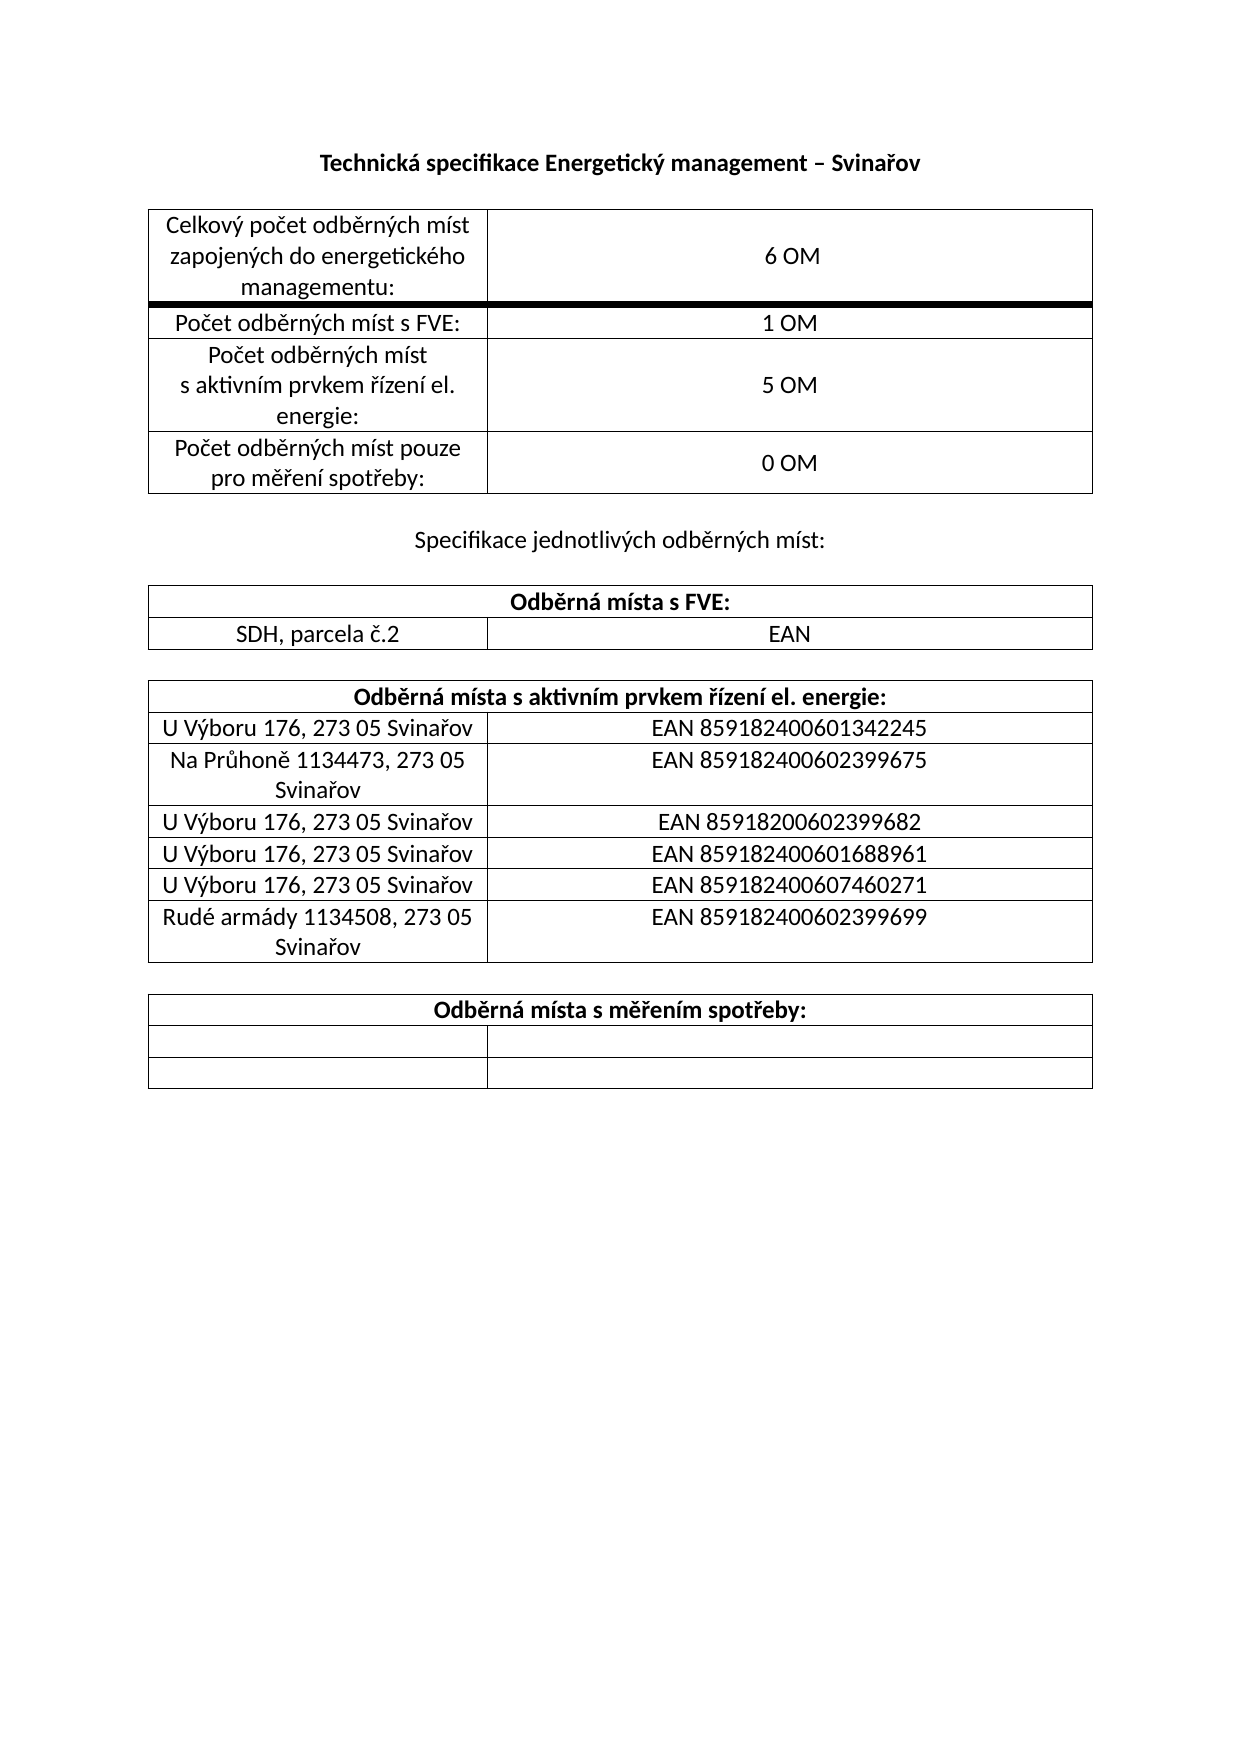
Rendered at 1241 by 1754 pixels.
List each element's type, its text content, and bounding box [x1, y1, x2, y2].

table_cell Na Průhoně 1134473, 273 05 Svinařov [149, 744, 487, 805]
table_header Odběrná místa s aktivním prvkem řízení el. energie: [149, 681, 1092, 712]
table_cell [488, 1058, 1092, 1088]
table_cell EAN 859182400601688961 [488, 838, 1092, 868]
table_cell EAN 85918200602399682 [488, 806, 1092, 837]
table_cell Počet odběrných míst s aktivním prvkem řízení el. energie: [149, 339, 487, 431]
table_cell EAN 859182400602399699 [488, 901, 1092, 962]
table_cell EAN 859182400607460271 [488, 869, 1092, 900]
table_cell U Výboru 176, 273 05 Svinařov [149, 806, 487, 837]
table_header 6 OM [488, 210, 1092, 301]
table_cell Rudé armády 1134508, 273 05 Svinařov [149, 901, 487, 962]
table_header Odběrná místa s měřením spotřeby: [149, 995, 1092, 1025]
table_cell EAN 859182400601342245 [488, 713, 1092, 743]
table_cell U Výboru 176, 273 05 Svinařov [149, 713, 487, 743]
table_cell EAN 859182400602399675 [488, 744, 1092, 805]
table_cell [149, 1026, 487, 1057]
table_cell 1 OM [488, 308, 1092, 338]
table_cell SDH, parcela č.2 [149, 618, 487, 648]
table_cell U Výboru 176, 273 05 Svinařov [149, 869, 487, 900]
table_cell Počet odběrných míst s FVE: [149, 308, 487, 338]
table_cell Počet odběrných míst pouze pro měření spotřeby: [149, 432, 487, 493]
table_cell EAN [488, 618, 1092, 648]
table_cell U Výboru 176, 273 05 Svinařov [149, 838, 487, 868]
table_cell [488, 1026, 1092, 1057]
text Specifikace jednotlivých odběrných míst: [148, 524, 1093, 555]
text Technická specifikace Energetický management – Svinařov [148, 148, 1093, 178]
table_cell [149, 1058, 487, 1088]
table_cell 0 OM [488, 432, 1092, 493]
table_header Celkový počet odběrných míst zapojených do energetického managementu: [149, 210, 487, 301]
table_cell 5 OM [488, 339, 1092, 431]
table_header Odběrná místa s FVE: [149, 586, 1092, 617]
